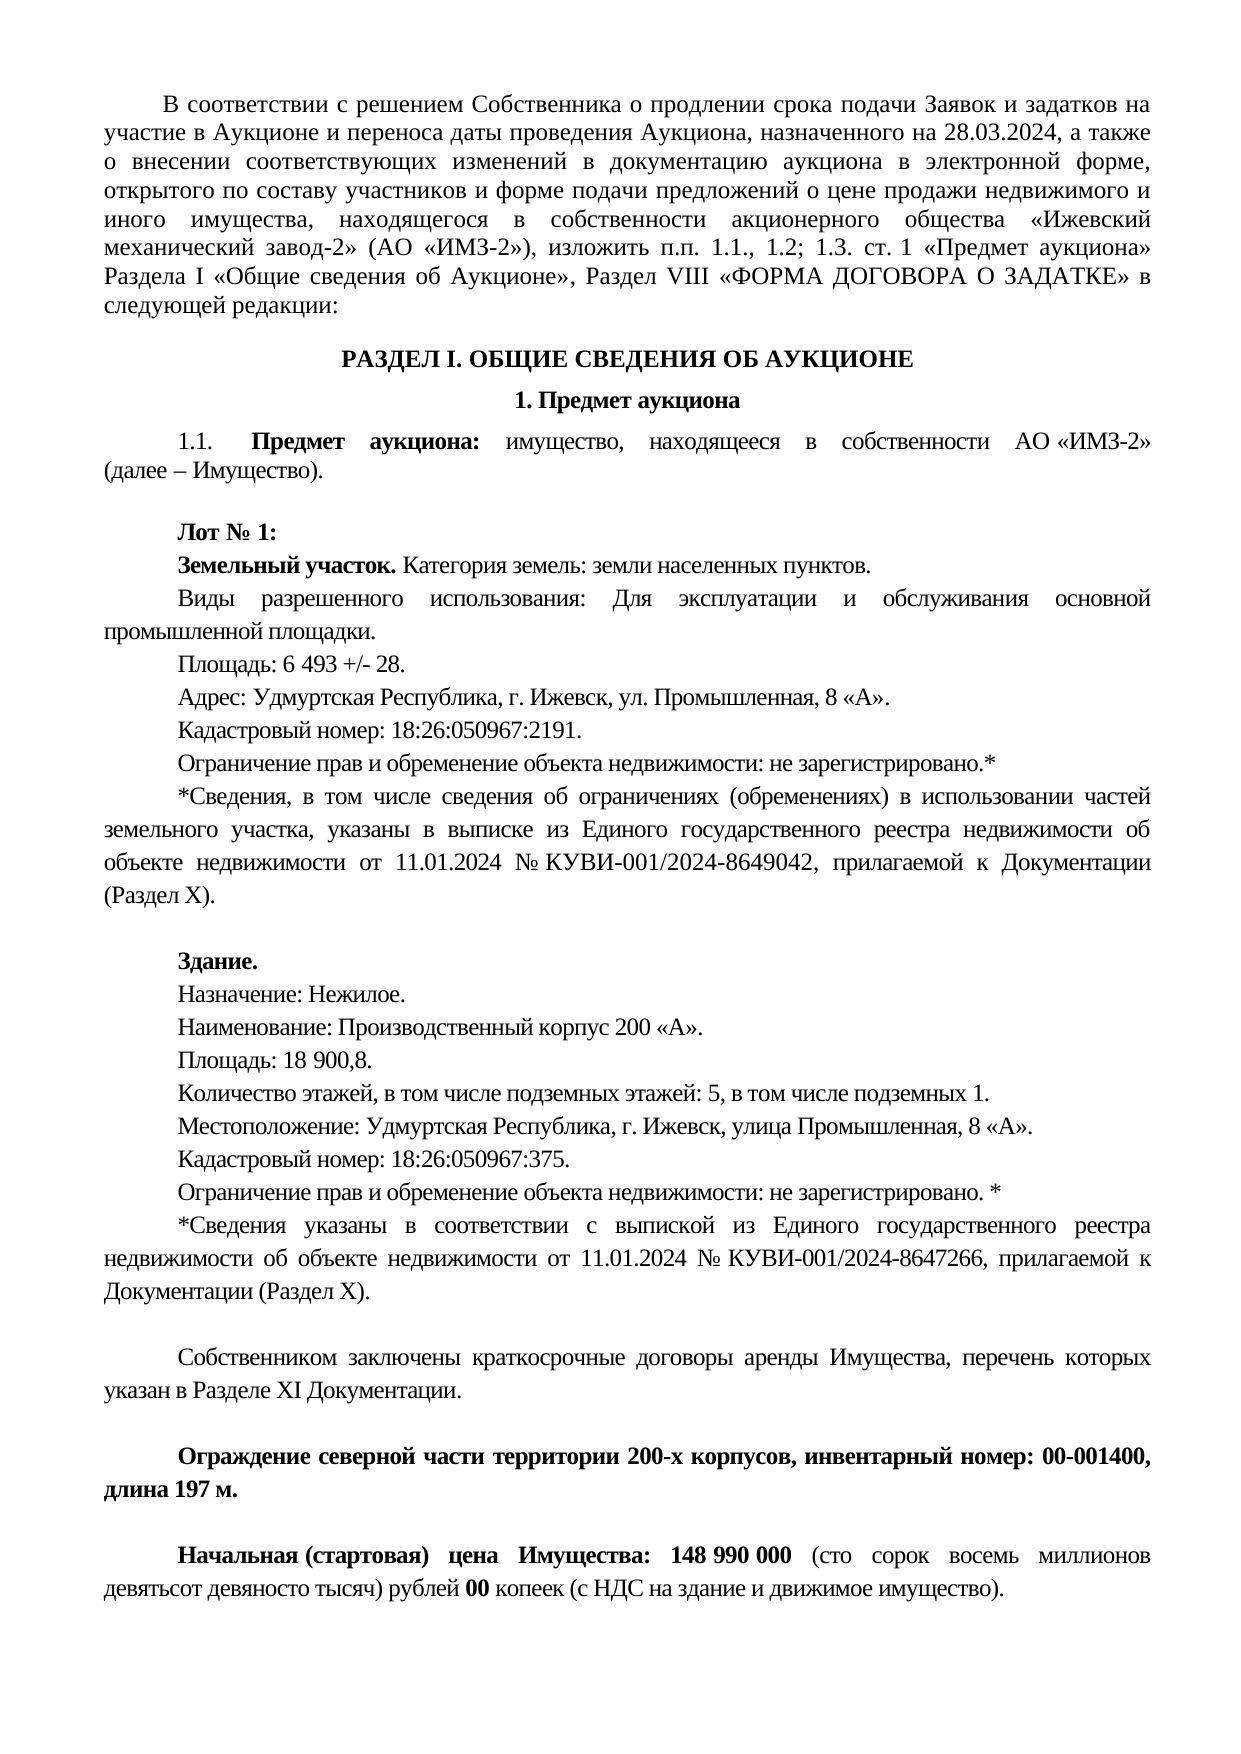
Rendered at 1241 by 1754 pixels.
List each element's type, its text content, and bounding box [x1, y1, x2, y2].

text Кадастровый номер: 18:26:050967:2191. [103, 715, 1152, 743]
text Количество этажей, в том числе подземных этажей: 5, в том числе подземных 1. [103, 1078, 1152, 1107]
text Адрес: Удмуртская Республика, г. Ижевск, ул. Промышленная, 8 «А». [103, 682, 1152, 711]
text *Сведения, в том числе сведения об ограничениях (обременениях) в использовании частей земельного участка, указаны в выписке из Единого государственного реестра недвижимости об объекте недвижимости от 11.01.2024 № КУВИ-001/2024-8649042, прилагаемой к Документации (Раздел X). [103, 781, 1152, 909]
list ОБЩИЕ СВЕДЕНИЯ ОБ АУКЦИОНЕ [103, 344, 1152, 372]
text Земельный участок. Категория земель: земли населенных пунктов. [103, 550, 1152, 578]
text Кадастровый номер: 18:26:050967:375. [103, 1144, 1152, 1173]
text Лот № 1: [103, 517, 1152, 545]
text Местоположение: Удмуртская Республика, г. Ижевск, улица Промышленная, 8 «А». [103, 1111, 1152, 1140]
list Предмет аукциона: имущество, находящееся в собственности АО «ИМЗ-2» (далее – Имущество). [103, 426, 1152, 484]
text Начальная (стартовая) цена Имущества: 148 990 000 (сто сорок восемь миллионов девятьсот девяносто тысяч) рублей 00 копеек (с НДС на здание и движимое имущество). [103, 1540, 1152, 1602]
text Собственником заключены краткосрочные договоры аренды Имущества, перечень которых указан в Разделе XI Документации. [103, 1342, 1152, 1404]
text В соответствии с решением Собственника о продлении срока подачи Заявок и задатков на участие в Аукционе и переноса даты проведения Аукциона, назначенного на 28.03.2024, а также о внесении соответствующих изменений в документацию аукциона в электронной форме, открытого по составу участников и форме подачи предложений о цене продажи недвижимого и иного имущества, находящегося в собственности акционерного общества «Ижевский механический завод-2» (АО «ИМЗ-2»), изложить п.п. 1.1., 1.2; 1.3. ст. 1 «Предмет аукциона» Раздела I «Общие сведения об Аукционе», Раздел VIII «ФОРМА ДОГОВОРА О ЗАДАТКЕ» в следующей редакции: [103, 89, 1152, 319]
text Наименование: Производственный корпус 200 «А». [103, 1012, 1152, 1041]
text Ограничение прав и обременение объекта недвижимости: не зарегистрировано. * [103, 1177, 1152, 1206]
text *Сведения указаны в соответствии с выпиской из Единого государственного реестра недвижимости об объекте недвижимости от 11.01.2024 № КУВИ-001/2024-8647266, прилагаемой к Документации (Раздел X). [103, 1210, 1152, 1305]
text Площадь: 18 900,8. [103, 1045, 1152, 1074]
text Виды разрешенного использования: Для эксплуатации и обслуживания основной промышленной площадки. [103, 583, 1152, 644]
text Здание. [103, 946, 1152, 975]
text Назначение: Нежилое. [103, 979, 1152, 1008]
text Площадь: 6 493 +/- 28. [103, 649, 1152, 677]
text Ограждение северной части территории 200-х корпусов, инвентарный номер: 00-001400, длина 197 м. [103, 1441, 1152, 1503]
list Предмет аукциона [103, 385, 1152, 414]
text Ограничение прав и обременение объекта недвижимости: не зарегистрировано.* [103, 748, 1152, 777]
